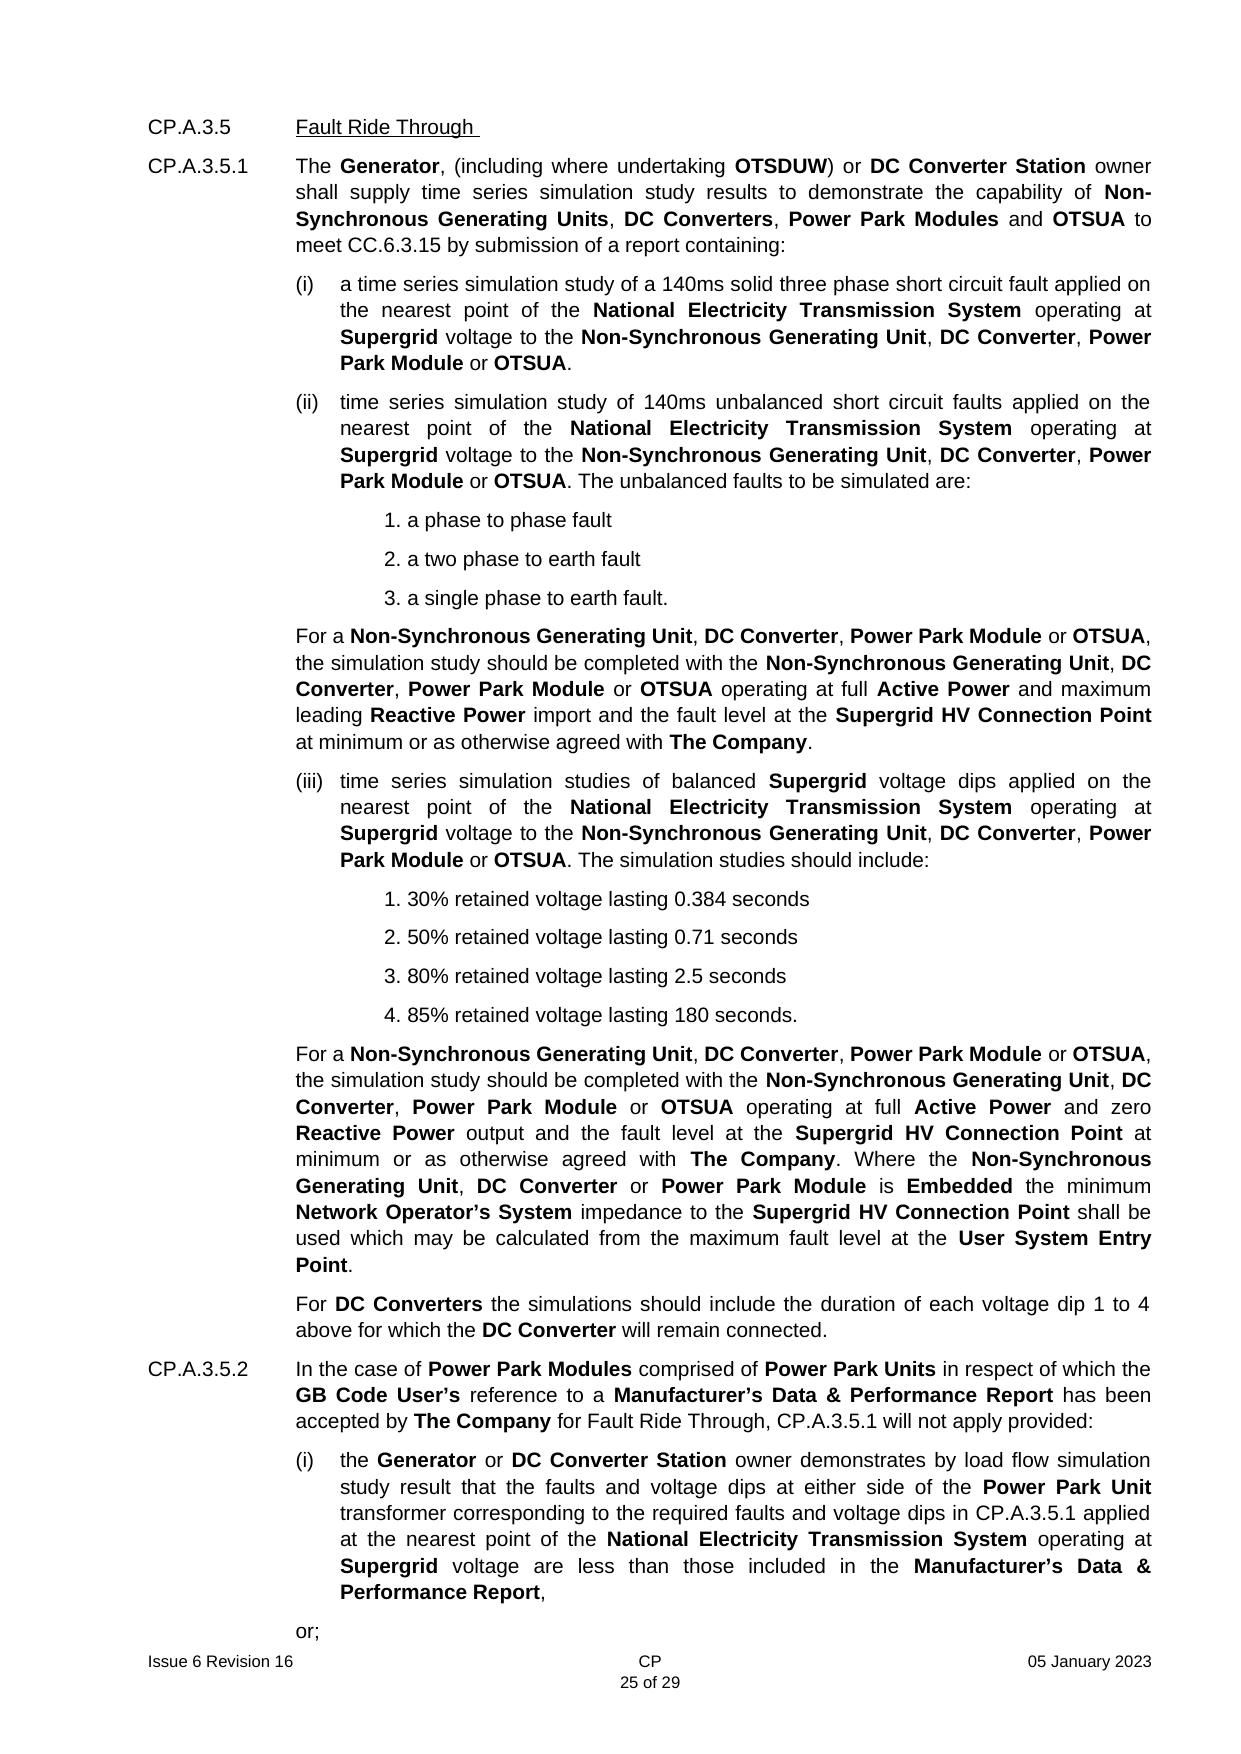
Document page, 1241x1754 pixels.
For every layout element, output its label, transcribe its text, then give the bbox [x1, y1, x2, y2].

text CP.A.3.5.1 The Generator, (including where undertaking OTSDUW) or DC Converter Station owner shall supply time series simulation study results to demonstrate the capability of Non-Synchronous Generating Units, DC Converters, Power Park Modules and OTSUA to meet CC.6.3.15 by submission of a report containing: [148, 154, 1152, 257]
text (ii) time series simulation study of 140ms unbalanced short circuit faults applied on the nearest point of the National Electricity Transmission System operating at Supergrid voltage to the Non-Synchronous Generating Unit, DC Converter, Power Park Module or OTSUA. The unbalanced faults to be simulated are: [295, 390, 1152, 493]
text (iii) time series simulation studies of balanced Supergrid voltage dips applied on the nearest point of the National Electricity Transmission System operating at Supergrid voltage to the Non-Synchronous Generating Unit, DC Converter, Power Park Module or OTSUA. The simulation studies should include: [295, 768, 1152, 871]
text or; [295, 1619, 1152, 1643]
text CP.A.3.5.2 In the case of Power Park Modules comprised of Power Park Units in respect of which the GB Code User’s reference to a Manufacturer’s Data & Performance Report has been accepted by The Company for Fault Ride Through, CP.A.3.5.1 will not apply provided: [148, 1357, 1152, 1433]
text CP.A.3.5 Fault Ride Through [148, 115, 1152, 139]
text 2. a two phase to earth fault [340, 546, 1152, 570]
text 2. 50% retained voltage lasting 0.71 seconds [340, 925, 1152, 949]
text 3. 80% retained voltage lasting 2.5 seconds [340, 964, 1152, 988]
text For a Non-Synchronous Generating Unit, DC Converter, Power Park Module or OTSUA, the simulation study should be completed with the Non-Synchronous Generating Unit, DC Converter, Power Park Module or OTSUA operating at full Active Power and maximum leading Reactive Power import and the fault level at the Supergrid HV Connection Point at minimum or as otherwise agreed with The Company. [148, 624, 1152, 753]
text 4. 85% retained voltage lasting 180 seconds. [340, 1003, 1152, 1027]
text 1. a phase to phase fault [340, 508, 1152, 532]
text For a Non-Synchronous Generating Unit, DC Converter, Power Park Module or OTSUA, the simulation study should be completed with the Non-Synchronous Generating Unit, DC Converter, Power Park Module or OTSUA operating at full Active Power and zero Reactive Power output and the fault level at the Supergrid HV Connection Point at minimum or as otherwise agreed with The Company. Where the Non-Synchronous Generating Unit, DC Converter or Power Park Module is Embedded the minimum Network Operator’s System impedance to the Supergrid HV Connection Point shall be used which may be calculated from the maximum fault level at the User System Entry Point. [148, 1042, 1152, 1277]
text 3. a single phase to earth fault. [340, 585, 1152, 609]
text (i) the Generator or DC Converter Station owner demonstrates by load flow simulation study result that the faults and voltage dips at either side of the Power Park Unit transformer corresponding to the required faults and voltage dips in CP.A.3.5.1 applied at the nearest point of the National Electricity Transmission System operating at Supergrid voltage are less than those included in the Manufacturer’s Data & Performance Report, [295, 1448, 1152, 1604]
text For DC Converters the simulations should include the duration of each voltage dip 1 to 4 above for which the DC Converter will remain connected. [148, 1291, 1152, 1342]
text (i) a time series simulation study of a 140ms solid three phase short circuit fault applied on the nearest point of the National Electricity Transmission System operating at Supergrid voltage to the Non-Synchronous Generating Unit, DC Converter, Power Park Module or OTSUA. [295, 272, 1152, 375]
text 1. 30% retained voltage lasting 0.384 seconds [340, 886, 1152, 910]
